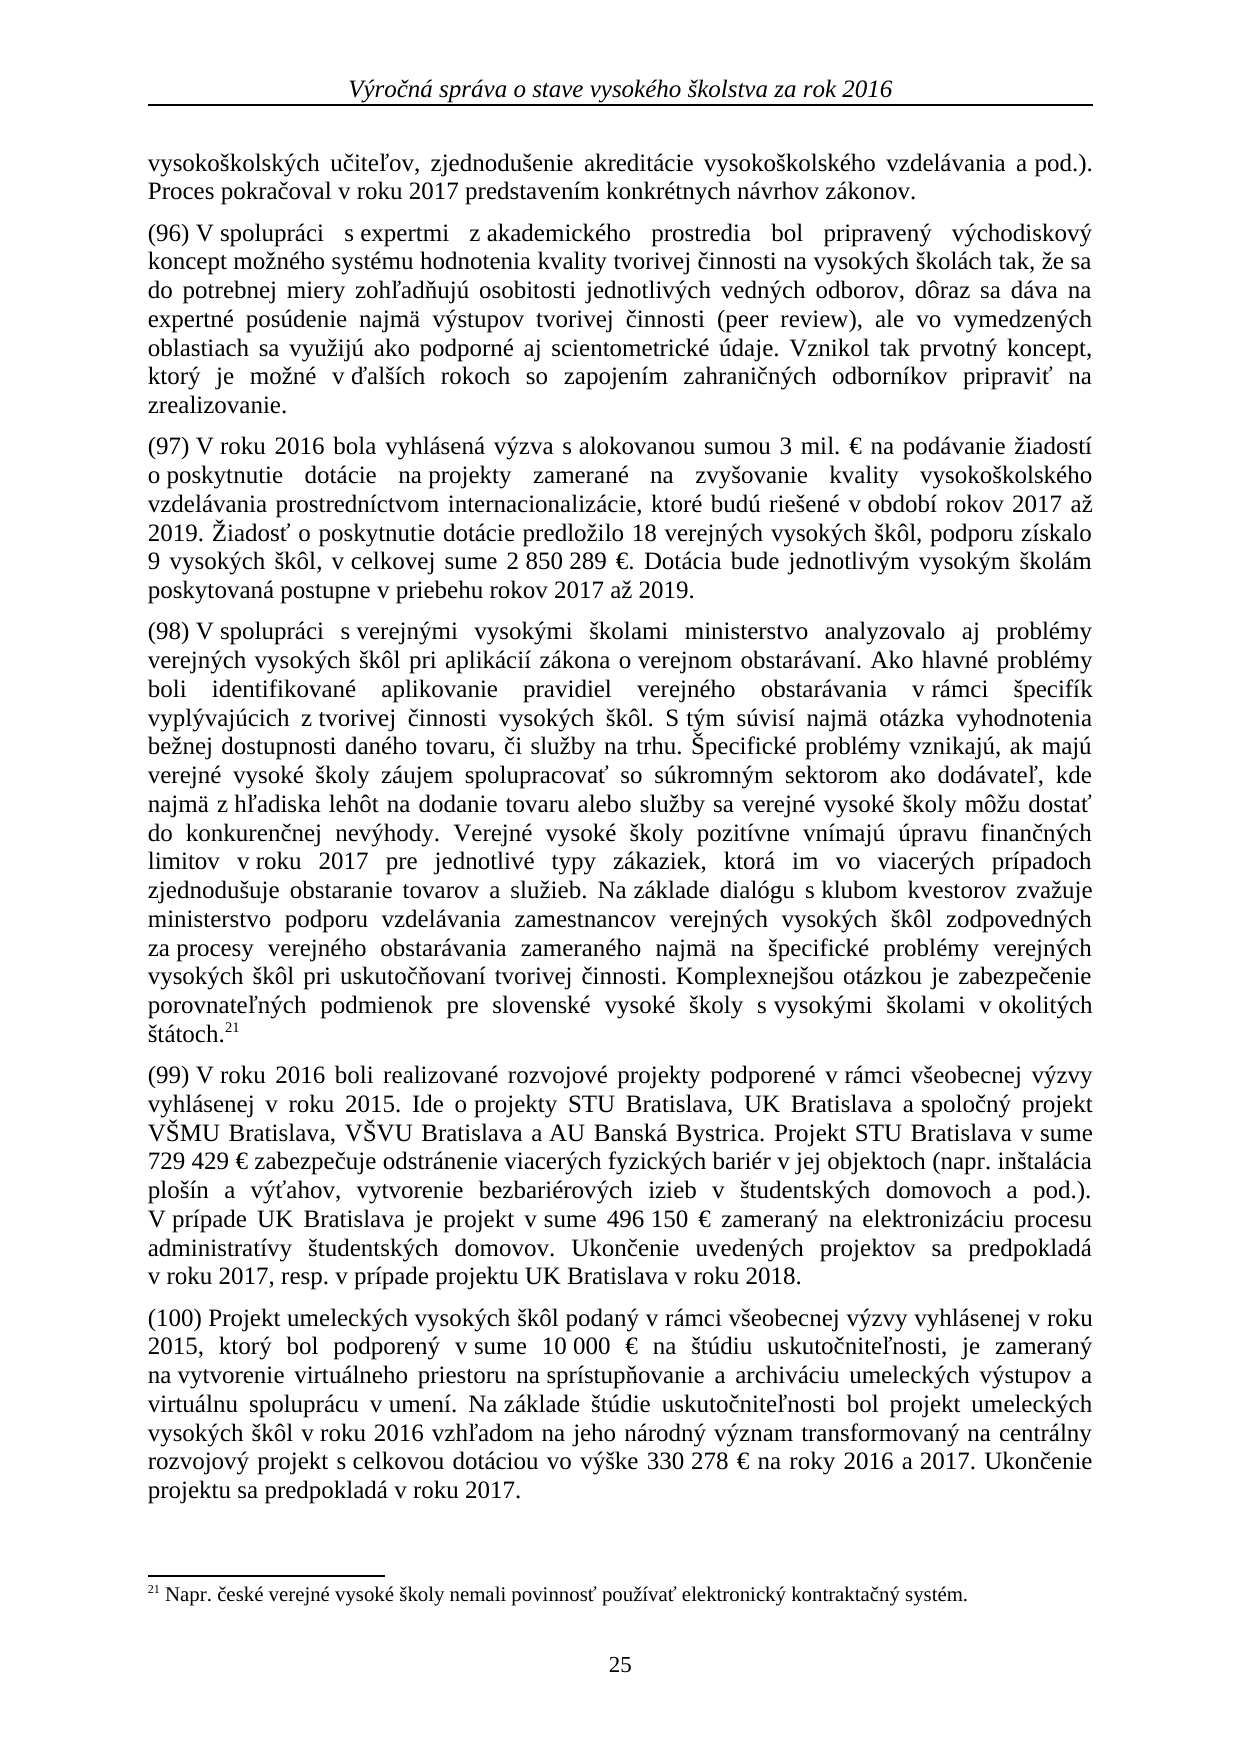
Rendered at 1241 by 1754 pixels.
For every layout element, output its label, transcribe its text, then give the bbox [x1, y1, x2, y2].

text V spolupráci s verejnými vysokými školami ministerstvo analyzovalo aj problémy verejných vysokých škôl pri aplikácií zákona o verejnom obstarávaní. Ako hlavné problémy boli identifikované aplikovanie pravidiel verejného obstarávania v rámci špecifík vyplývajúcich z tvorivej činnosti vysokých škôl. S tým súvisí najmä otázka vyhodnotenia bežnej dostupnosti daného tovaru, či služby na trhu. Špecifické problémy vznikajú, ak majú verejné vysoké školy záujem spolupracovať so súkromným sektorom ako dodávateľ, kde najmä z hľadiska lehôt na dodanie tovaru alebo služby sa verejné vysoké školy môžu dostať do konkurenčnej nevýhody. Verejné vysoké školy pozitívne vnímajú úpravu finančných limitov v roku 2017 pre jednotlivé typy zákaziek, ktorá im vo viacerých prípadoch zjednodušuje obstaranie tovarov a služieb. Na základe dialógu s klubom kvestorov zvažuje ministerstvo podporu vzdelávania zamestnancov verejných vysokých škôl zodpovedných za procesy verejného obstarávania zameraného najmä na špecifické problémy verejných vysokých škôl pri uskutočňovaní tvorivej činnosti. Komplexnejšou otázkou je zabezpečenie porovnateľných podmienok pre slovenské vysoké školy s vysokými školami v okolitých štátoch. [148, 616, 1093, 1048]
text Projekt umeleckých vysokých škôl podaný v rámci všeobecnej výzvy vyhlásenej v roku 2015, ktorý bol podporený v sume 10 000 € na štúdiu uskutočniteľnosti, je zameraný na vytvorenie virtuálneho priestoru na sprístupňovanie a archiváciu umeleckých výstupov a virtuálnu spoluprácu v umení. Na základe štúdie uskutočniteľnosti bol projekt umeleckých vysokých škôl v roku 2016 vzhľadom na jeho národný význam transformovaný na centrálny rozvojový projekt s celkovou dotáciou vo výške 330 278 € na roky 2016 a 2017. Ukončenie projektu sa predpokladá v roku 2017. [148, 1303, 1093, 1504]
text V roku 2016 boli realizované rozvojové projekty podporené v rámci všeobecnej výzvy vyhlásenej v roku 2015. Ide o projekty STU Bratislava, UK Bratislava a spoločný projekt VŠMU Bratislava, VŠVU Bratislava a AU Banská Bystrica. Projekt STU Bratislava v sume 729 429 € zabezpečuje odstránenie viacerých fyzických bariér v jej objektoch (napr. inštalácia plošín a výťahov, vytvorenie bezbariérových izieb v študentských domovoch a pod.). V prípade UK Bratislava je projekt v sume 496 150 € zameraný na elektronizáciu procesu administratívy študentských domovov. Ukončenie uvedených projektov sa predpokladá v roku 2017, resp. v prípade projektu UK Bratislava v roku 2018. [148, 1060, 1093, 1290]
text V spolupráci s expertmi z akademického prostredia bol pripravený východiskový koncept možného systému hodnotenia kvality tvorivej činnosti na vysokých školách tak, že sa do potrebnej miery zohľadňujú osobitosti jednotlivých vedných odborov, dôraz sa dáva na expertné posúdenie najmä výstupov tvorivej činnosti (peer review), ale vo vymedzených oblastiach sa využijú ako podporné aj scientometrické údaje. Vznikol tak prvotný koncept, ktorý je možné v ďalších rokoch so zapojením zahraničných odborníkov pripraviť na zrealizovanie. [148, 218, 1093, 419]
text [148, 148, 1093, 205]
text V roku 2016 bola vyhlásená výzva s alokovanou sumou 3 mil. € na podávanie žiadostí o poskytnutie dotácie na projekty zamerané na zvyšovanie kvality vysokoškolského vzdelávania prostredníctvom internacionalizácie, ktoré budú riešené v období rokov 2017 až 2019. Žiadosť o poskytnutie dotácie predložilo 18 verejných vysokých škôl, podporu získalo 9 vysokých škôl, v celkovej sume 2 850 289 €. Dotácia bude jednotlivým vysokým školám poskytovaná postupne v priebehu rokov 2017 až 2019. [148, 431, 1093, 604]
